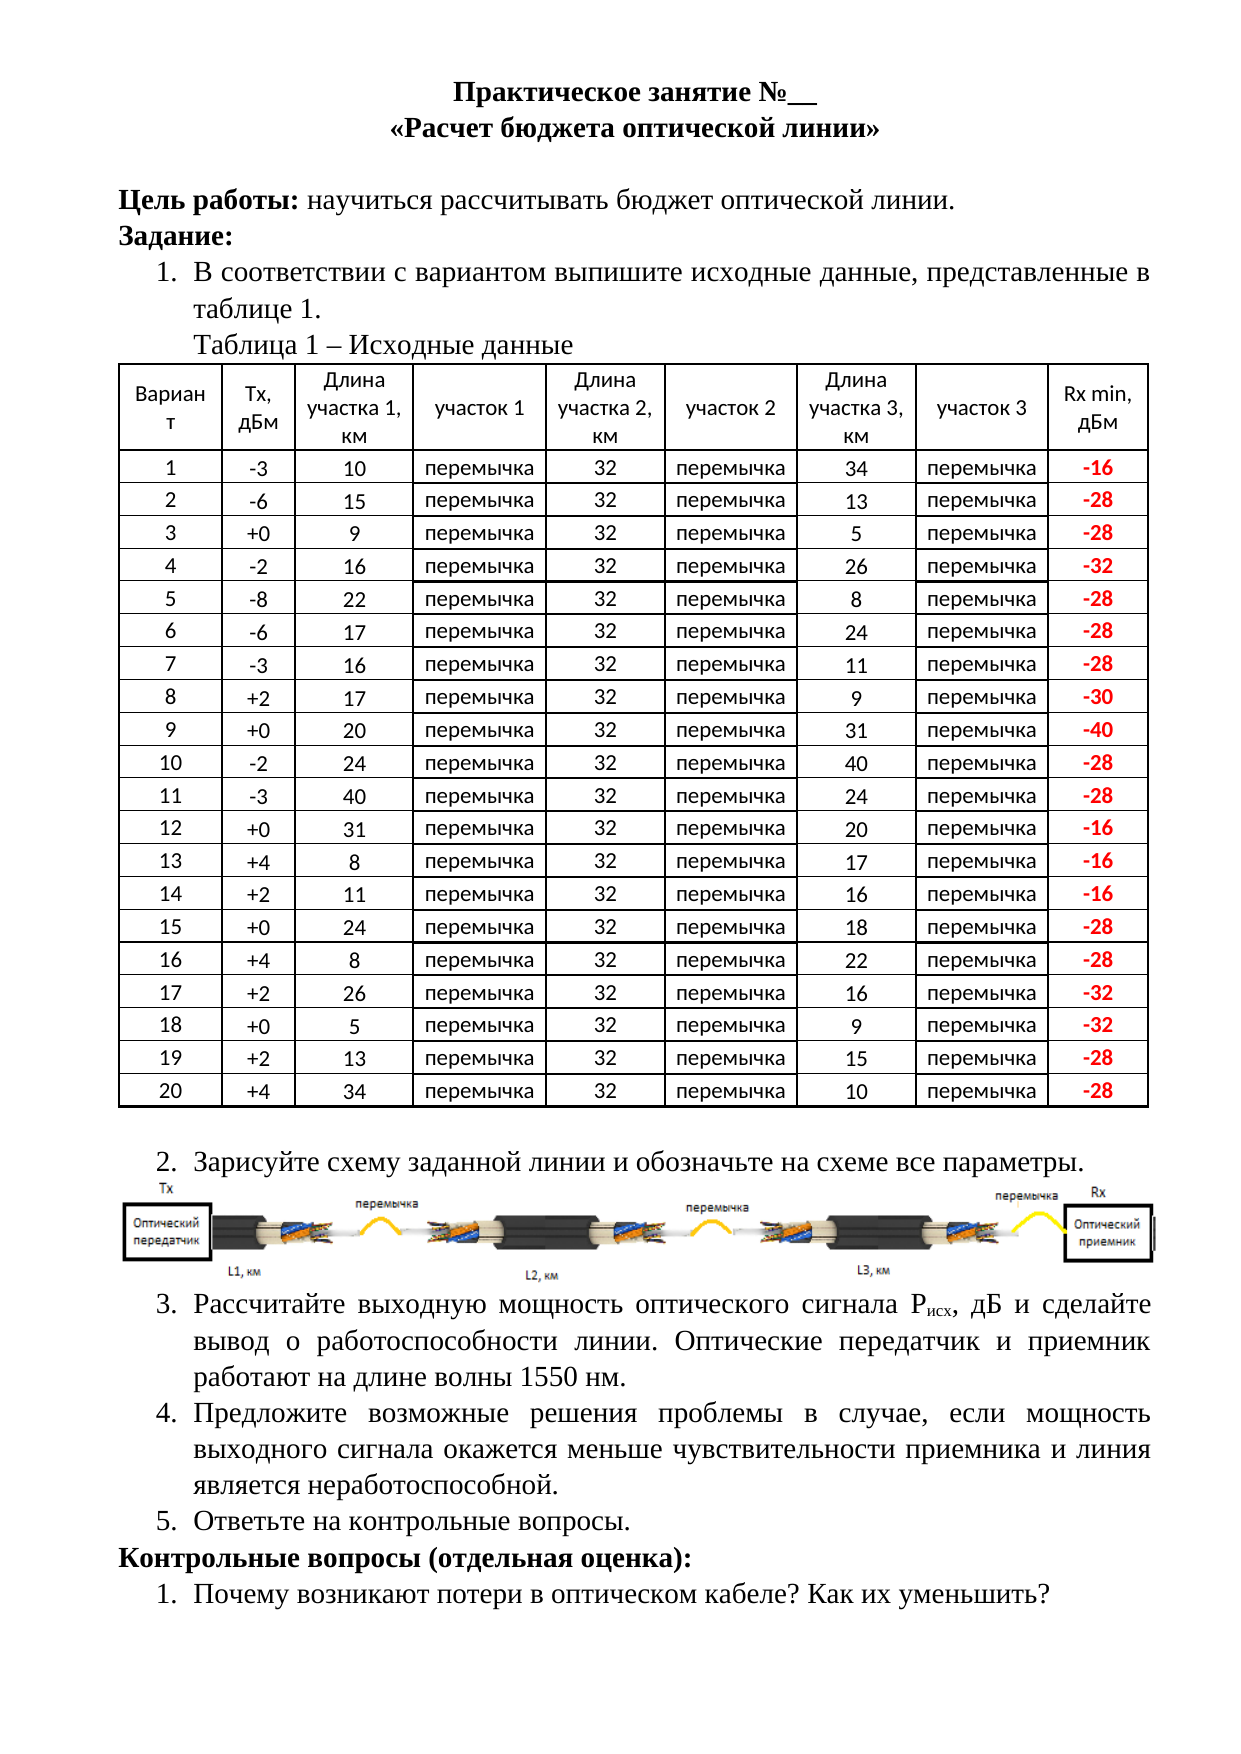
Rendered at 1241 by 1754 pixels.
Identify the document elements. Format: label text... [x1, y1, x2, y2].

table_cell -28 [1049, 746, 1147, 777]
table_cell +0 [223, 910, 294, 941]
table_cell -6 [223, 614, 294, 646]
table_cell 32 [547, 451, 664, 482]
table_cell перемычка [414, 517, 545, 548]
table_cell 24 [798, 614, 915, 646]
table_cell 11 [296, 877, 412, 908]
table_cell перемычка [414, 812, 545, 843]
table_cell 32 [547, 615, 664, 646]
table_cell 22 [798, 943, 915, 974]
table_header Вариант [120, 365, 221, 449]
table_cell +0 [223, 811, 294, 843]
table_cell перемычка [666, 1075, 796, 1105]
table_cell 9 [798, 680, 915, 712]
table_cell 40 [798, 746, 915, 777]
table_cell +0 [223, 1008, 294, 1040]
table_cell 34 [798, 451, 915, 482]
table_cell перемычка [414, 484, 545, 515]
table_cell перемычка [917, 517, 1047, 548]
table_cell перемычка [414, 648, 545, 679]
table_cell 32 [547, 648, 664, 679]
table_cell 32 [547, 944, 664, 974]
table_cell перемычка [414, 845, 545, 876]
table_cell 19 [120, 1041, 221, 1073]
picture [118, 1179, 1158, 1285]
table_cell 32 [547, 583, 664, 613]
table_cell перемычка [414, 878, 545, 908]
table_header участок 3 [917, 365, 1047, 449]
table_cell 14 [120, 877, 221, 908]
table_cell -28 [1049, 516, 1147, 548]
table_cell 15 [120, 910, 221, 941]
table_cell 7 [120, 647, 221, 679]
table_cell перемычка [917, 714, 1047, 744]
table_cell перемычка [917, 1075, 1047, 1105]
table_cell 16 [296, 549, 412, 580]
table_cell +4 [223, 1074, 294, 1105]
table_cell 3 [120, 516, 221, 548]
table_cell 12 [120, 811, 221, 843]
table_cell перемычка [917, 747, 1047, 777]
table_cell 8 [296, 943, 412, 974]
table_cell 32 [547, 911, 664, 941]
table_cell -28 [1049, 1041, 1147, 1073]
table_cell 31 [798, 713, 915, 744]
table_cell 8 [120, 680, 221, 712]
table_cell 40 [296, 778, 412, 810]
table_header Длина участка 2, км [547, 365, 664, 449]
table_cell -16 [1049, 811, 1147, 843]
table_cell 20 [120, 1074, 221, 1105]
table_cell +2 [223, 680, 294, 712]
table_cell 32 [547, 1075, 664, 1105]
table_cell +4 [223, 943, 294, 974]
table_cell -2 [223, 549, 294, 580]
table_cell перемычка [414, 1042, 545, 1073]
table_cell 18 [798, 910, 915, 941]
table_cell 6 [120, 614, 221, 646]
table_cell 32 [547, 1042, 664, 1073]
table_cell перемычка [917, 583, 1047, 613]
list В соответствии с вариантом выпишите исходные данные, представленные в таблице 1. [156, 254, 1152, 324]
table_cell перемычка [917, 812, 1047, 843]
table_header участок 2 [666, 365, 796, 449]
table_cell перемычка [666, 878, 796, 908]
text Цель работы: научиться рассчитывать бюджет оптической линии. [118, 182, 1152, 216]
table_cell 32 [547, 484, 664, 515]
table_cell -32 [1049, 1008, 1147, 1040]
table_cell 32 [547, 976, 664, 1007]
table_cell 32 [547, 812, 664, 843]
table_cell перемычка [917, 845, 1047, 876]
table_cell 9 [296, 516, 412, 548]
table_cell 17 [296, 680, 412, 712]
table_cell перемычка [917, 615, 1047, 646]
table_header Rx min, дБм [1049, 365, 1147, 449]
table_cell перемычка [666, 845, 796, 876]
table_cell перемычка [414, 976, 545, 1007]
table_cell 16 [798, 975, 915, 1007]
table_cell 20 [798, 811, 915, 843]
table_cell +2 [223, 975, 294, 1007]
table_cell перемычка [666, 779, 796, 810]
text Контрольные вопросы (отдельная оценка): [118, 1540, 1152, 1573]
table_cell 24 [296, 746, 412, 777]
table_cell 11 [798, 647, 915, 679]
table_cell перемычка [666, 451, 796, 482]
table_cell 22 [296, 581, 412, 613]
table_cell -28 [1049, 778, 1147, 810]
table_cell перемычка [414, 583, 545, 613]
table_cell 17 [798, 844, 915, 876]
table_cell перемычка [917, 681, 1047, 712]
table_cell 2 [120, 483, 221, 515]
table_cell 5 [798, 516, 915, 548]
table_cell перемычка [666, 976, 796, 1007]
table_cell 32 [547, 550, 664, 580]
table_cell перемычка [666, 714, 796, 744]
text Задание: [118, 218, 1152, 252]
table_cell перемычка [666, 681, 796, 712]
table_cell 15 [798, 1041, 915, 1073]
table_cell -16 [1049, 877, 1147, 908]
table_cell -8 [223, 581, 294, 613]
table_cell -3 [223, 647, 294, 679]
table_cell 24 [296, 910, 412, 941]
list Почему возникают потери в оптическом кабеле? Как их уменьшить? [156, 1576, 1152, 1609]
table_cell -28 [1049, 647, 1147, 679]
table_cell перемычка [666, 1042, 796, 1073]
table_cell 15 [296, 483, 412, 515]
table_cell +2 [223, 877, 294, 908]
table_cell перемычка [917, 550, 1047, 580]
table_cell -40 [1049, 713, 1147, 744]
table_cell перемычка [666, 911, 796, 941]
table_cell 32 [547, 714, 664, 744]
table_cell 32 [547, 878, 664, 908]
table_cell перемычка [917, 976, 1047, 1007]
list Предложите возможные решения проблемы в случае, если мощность выходного сигнала окажется меньше чувствительности приемника и линия является неработоспособной. [156, 1395, 1152, 1501]
table_cell 32 [547, 779, 664, 810]
table_cell -28 [1049, 910, 1147, 941]
table_header участок 1 [414, 365, 545, 449]
table_cell перемычка [414, 1075, 545, 1105]
table_cell перемычка [414, 747, 545, 777]
table_cell 32 [547, 1009, 664, 1040]
table_cell -6 [223, 483, 294, 515]
table_cell перемычка [917, 878, 1047, 908]
table_cell +4 [223, 844, 294, 876]
table_cell перемычка [414, 550, 545, 580]
table_cell 32 [547, 747, 664, 777]
table_cell -28 [1049, 943, 1147, 974]
table_cell 16 [120, 943, 221, 974]
table_cell 13 [296, 1041, 412, 1073]
list Рассчитайте выходную мощность оптического сигнала Pисх, дБ и сделайте вывод о работоспособности линии. Оптические передатчик и приемник работают на длине волны 1550 нм. [156, 1287, 1152, 1392]
table_cell 5 [120, 581, 221, 613]
table_cell перемычка [917, 1042, 1047, 1073]
table_cell перемычка [917, 944, 1047, 974]
table_cell перемычка [917, 648, 1047, 679]
table_cell 20 [296, 713, 412, 744]
table_cell 26 [296, 975, 412, 1007]
table_cell перемычка [917, 911, 1047, 941]
table_cell перемычка [917, 779, 1047, 810]
table_cell перемычка [414, 779, 545, 810]
table_cell +0 [223, 713, 294, 744]
table_cell 17 [120, 975, 221, 1007]
table_cell 13 [120, 844, 221, 876]
table_cell -16 [1049, 844, 1147, 876]
table_cell перемычка [917, 484, 1047, 515]
table_cell 10 [296, 451, 412, 482]
table_cell 32 [547, 517, 664, 548]
table_cell -28 [1049, 483, 1147, 515]
table_cell перемычка [666, 1009, 796, 1040]
list Зарисуйте схему заданной линии и обозначьте на схеме все параметры. [156, 1144, 1152, 1177]
table_cell -32 [1049, 549, 1147, 580]
table_cell -3 [223, 778, 294, 810]
table_cell 16 [798, 877, 915, 908]
table_cell 32 [547, 845, 664, 876]
table_cell перемычка [917, 451, 1047, 482]
table_cell -16 [1049, 451, 1147, 482]
table_cell 11 [120, 778, 221, 810]
table_cell 10 [120, 746, 221, 777]
table_cell 9 [120, 713, 221, 744]
table_cell перемычка [666, 648, 796, 679]
table_cell 18 [120, 1008, 221, 1040]
table_cell -2 [223, 746, 294, 777]
table_cell перемычка [666, 550, 796, 580]
table_cell 4 [120, 549, 221, 580]
text Практическое занятие №__ [118, 74, 1152, 107]
table_cell 5 [296, 1008, 412, 1040]
table_cell 34 [296, 1074, 412, 1105]
table_cell перемычка [666, 812, 796, 843]
table_cell перемычка [666, 944, 796, 974]
table_cell перемычка [666, 615, 796, 646]
text «Расчет бюджета оптической линии» [118, 110, 1152, 143]
table_cell 8 [296, 844, 412, 876]
table_cell 31 [296, 811, 412, 843]
list Таблица 1 – Исходные данные [193, 327, 1152, 360]
table_header Tx, дБм [223, 365, 294, 449]
table_cell перемычка [917, 1009, 1047, 1040]
table_header Длина участка 3, км [798, 365, 915, 449]
table_cell -28 [1049, 581, 1147, 613]
table_cell -32 [1049, 975, 1147, 1007]
table_header Длина участка 1, км [296, 365, 412, 449]
table_cell перемычка [666, 517, 796, 548]
table_cell перемычка [666, 583, 796, 613]
table_cell перемычка [666, 484, 796, 515]
table_cell перемычка [414, 1009, 545, 1040]
table_cell перемычка [414, 714, 545, 744]
table_cell 32 [547, 681, 664, 712]
table_cell перемычка [414, 911, 545, 941]
table_cell перемычка [666, 747, 796, 777]
table_cell 17 [296, 614, 412, 646]
list Ответьте на контрольные вопросы. [156, 1503, 1152, 1537]
table_cell 1 [120, 451, 221, 482]
table_cell +2 [223, 1041, 294, 1073]
table_cell перемычка [414, 681, 545, 712]
table_cell перемычка [414, 944, 545, 974]
table_cell перемычка [414, 615, 545, 646]
table_cell 8 [798, 581, 915, 613]
table_cell 26 [798, 549, 915, 580]
table_cell 16 [296, 647, 412, 679]
table_cell -28 [1049, 614, 1147, 646]
table_cell -30 [1049, 680, 1147, 712]
table_cell -28 [1049, 1074, 1147, 1105]
table_cell перемычка [414, 451, 545, 482]
table_cell 13 [798, 483, 915, 515]
table_cell -3 [223, 451, 294, 482]
table_cell +0 [223, 516, 294, 548]
table_cell 9 [798, 1008, 915, 1040]
table_cell 10 [798, 1074, 915, 1105]
table_cell 24 [798, 778, 915, 810]
